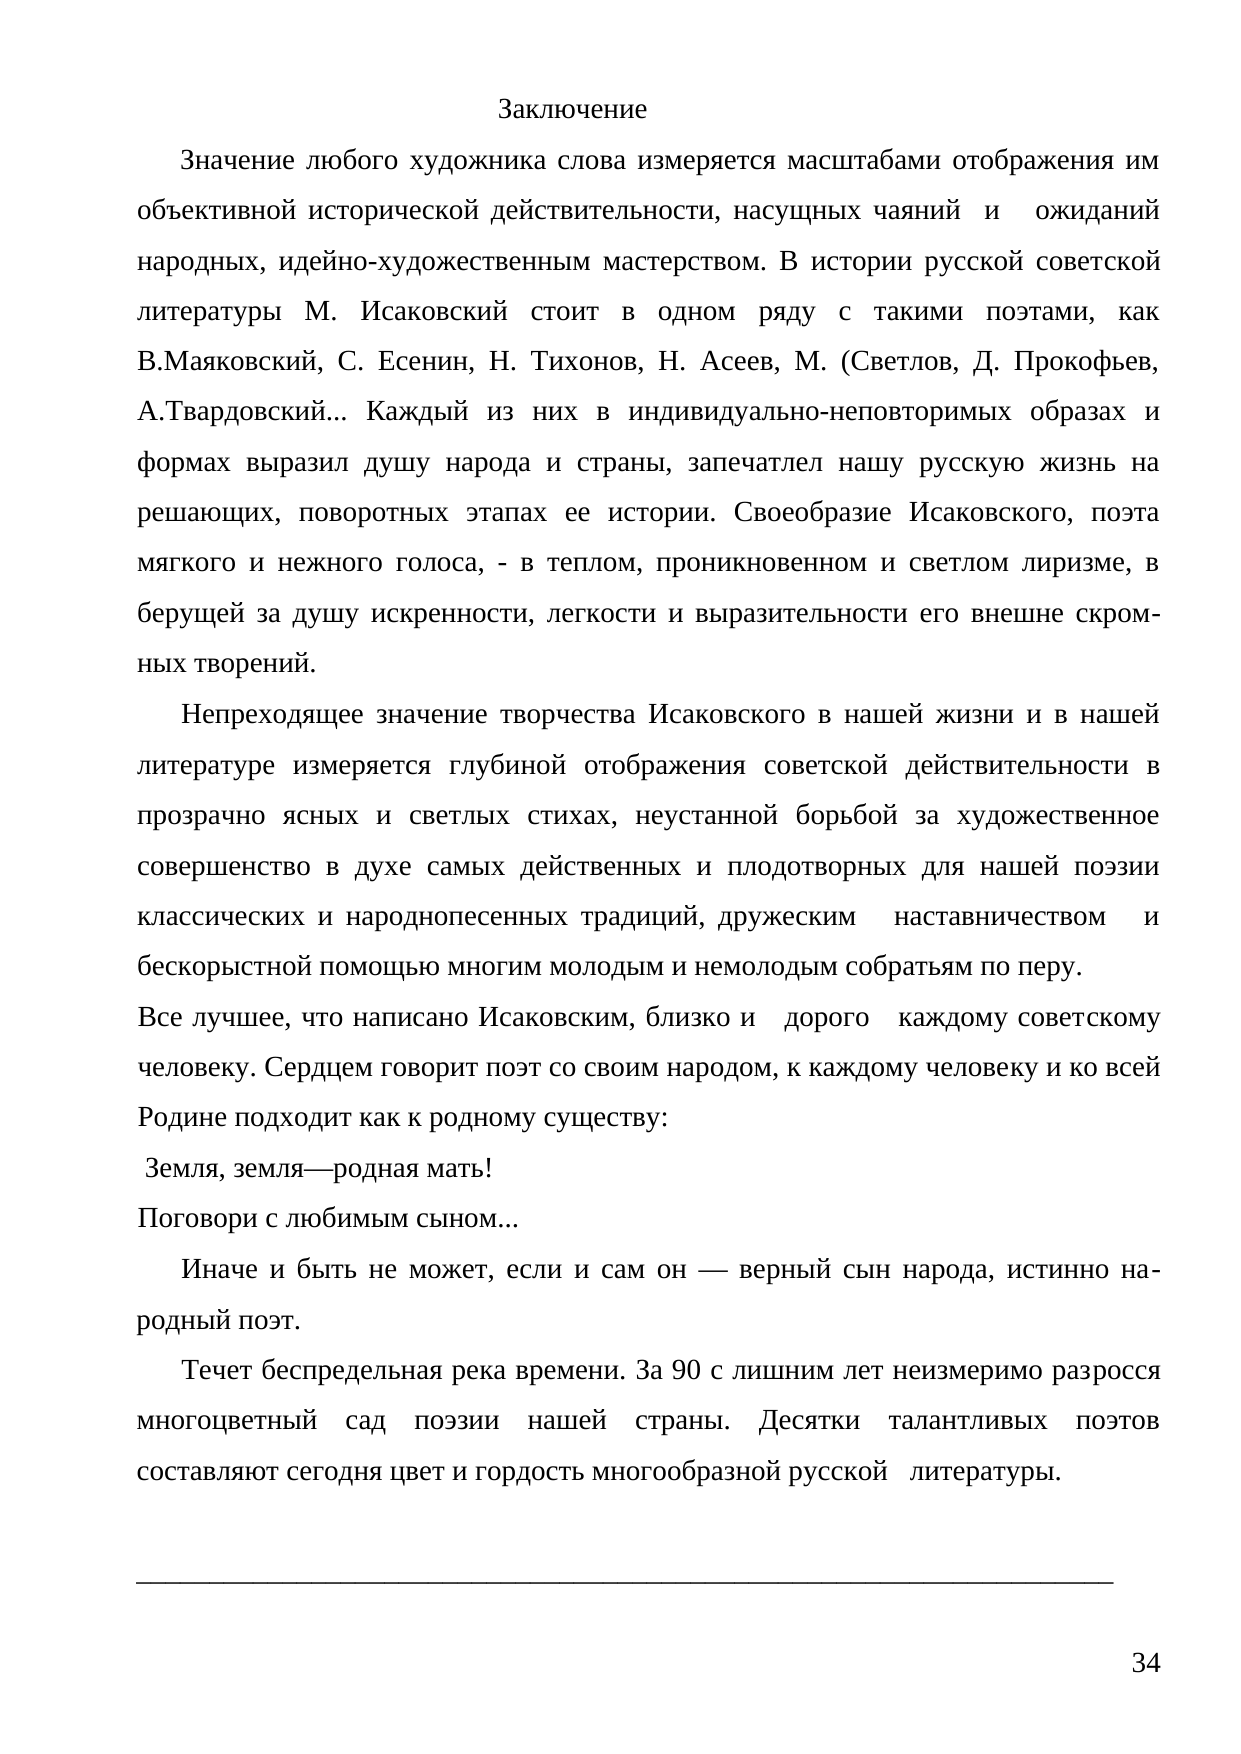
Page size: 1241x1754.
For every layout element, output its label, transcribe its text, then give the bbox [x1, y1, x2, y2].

text Земля, земля—родная мать! [137, 1150, 1161, 1183]
text Заключение [498, 91, 1105, 125]
text Все лучшее, что написано Исаковским, близко и дорого каждому советскому человеку. Сердцем говорит поэт со своим народом, к каждому человеку и ко всей Родине подходит как к родному существу: [137, 999, 1161, 1133]
text Значение любого художника слова измеряется масштабами отображения им объективной исторической действительности, насущных чаяний и ожиданий народных, идейно-художественным мастерством. В истории русской советской литературы М. Исаковский стоит в одном ряду с такими поэтами, как В.Маяковский, С. Есенин, Н. Тихонов, Н. Асеев, М. (Светлов, Д. Прокофьев, А.Твардовский... Каждый из них в индивидуально-неповторимых образах и формах выразил душу народа и страны, запечатлел нашу русскую жизнь на решающих, поворотных этапах ее истории. Своеобразие Исаковского, поэта мягкого и нежного голоса, - в теплом, проникновенном и светлом лиризме, в берущей за душу искренности, легкости и выразительности его внешне скромных творений. [137, 142, 1161, 679]
text Течет беспредельная река времени. За 90 с лишним лет неизмеримо разросся многоцветный сад поэзии нашей страны. Десятки талантливых поэтов составляют сегодня цвет и гордость многообразной русской литературы. [136, 1352, 1161, 1486]
text ___________________________________________________________________ [136, 1553, 1161, 1587]
text Непреходящее значение творчества Исаковского в нашей жизни и в нашей литературе измеряется глубиной отображения советской действительности в прозрачно ясных и светлых стихах, неустанной борьбой за художественное совершенство в духе самых действенных и плодотворных для нашей поэзии классических и народнопесенных традиций, дружеским наставничеством и бескорыстной помощью многим молодым и немолодым собратьям по перу. [137, 697, 1161, 982]
text Иначе и быть не может, если и сам он — верный сын народа, истинно народный поэт. [136, 1251, 1161, 1335]
text Поговори с любимым сыном... [137, 1200, 1161, 1234]
